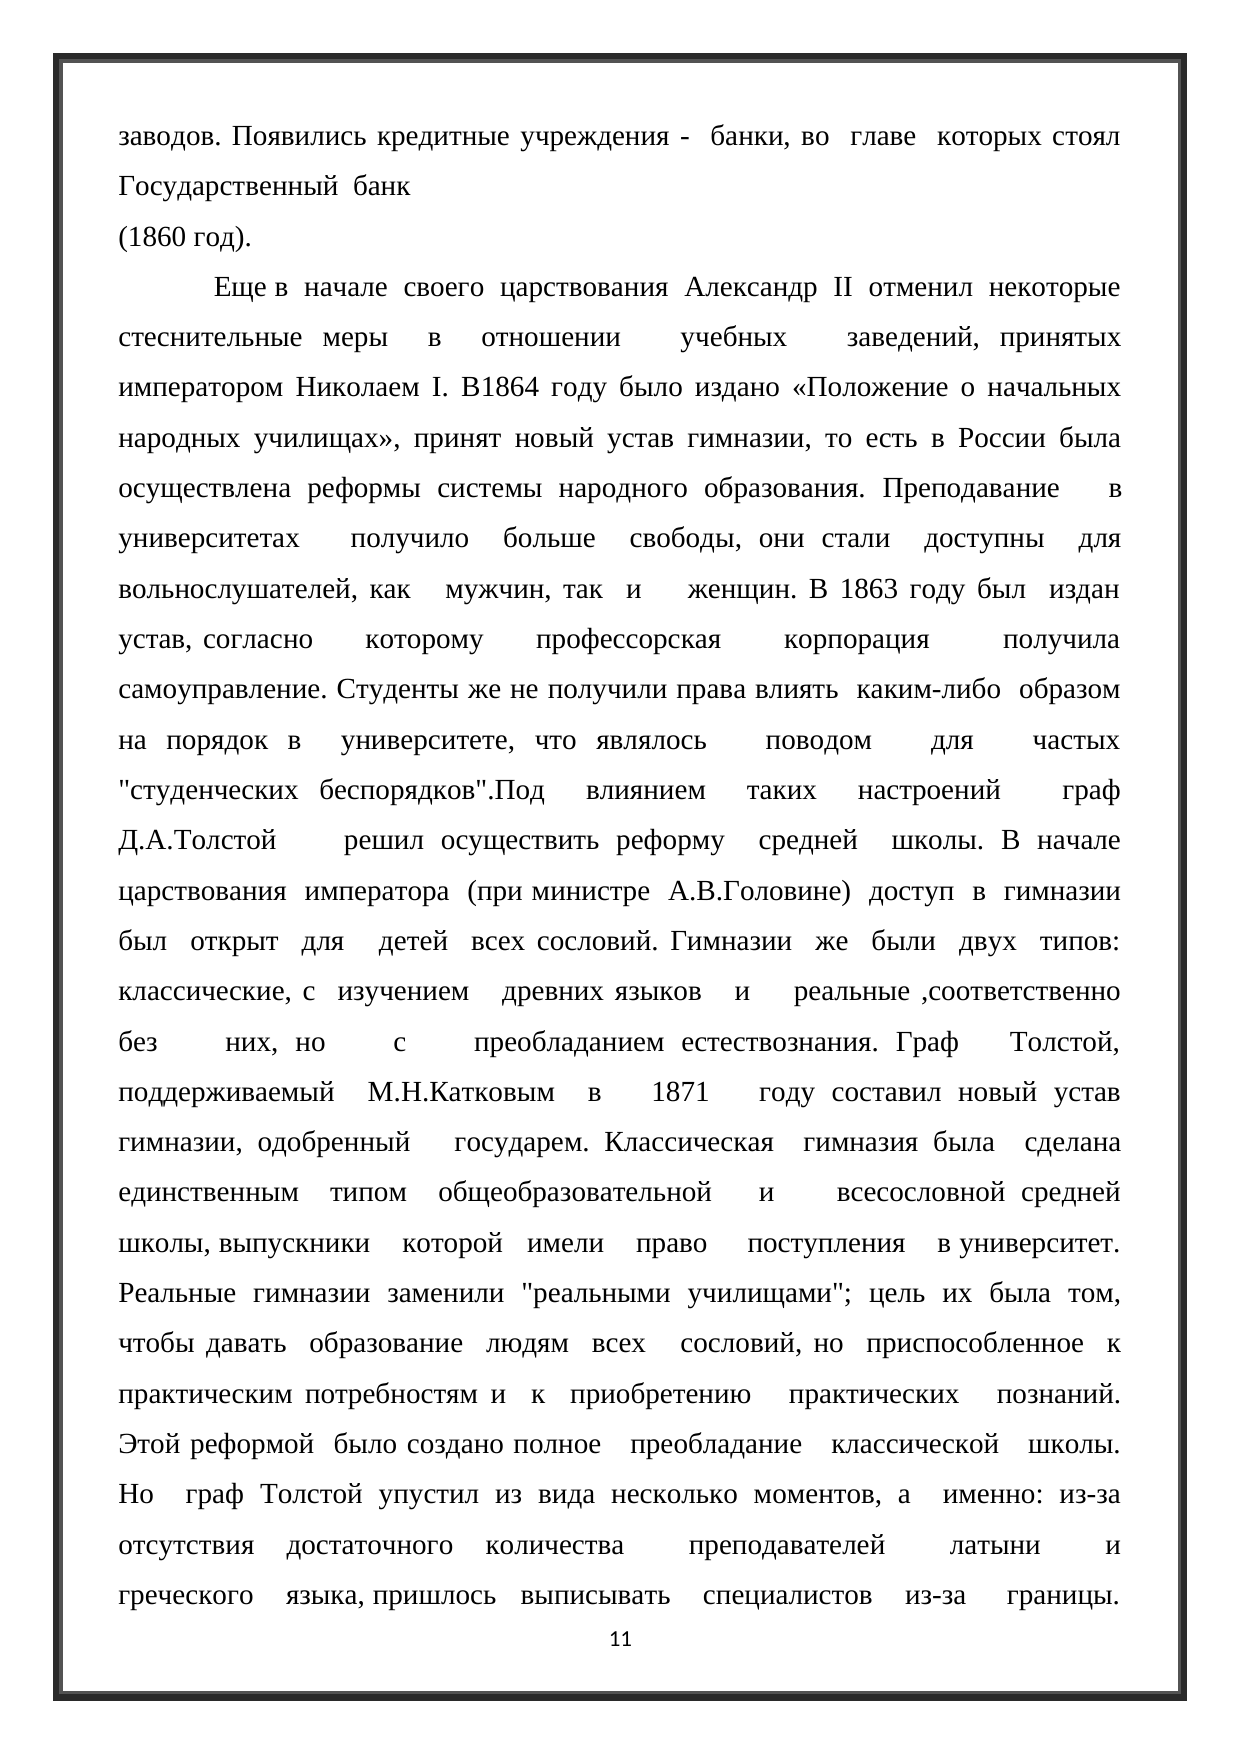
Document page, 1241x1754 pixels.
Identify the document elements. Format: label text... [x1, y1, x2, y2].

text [118, 118, 1122, 202]
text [118, 269, 1122, 1611]
text (1860 год). [118, 219, 1122, 252]
